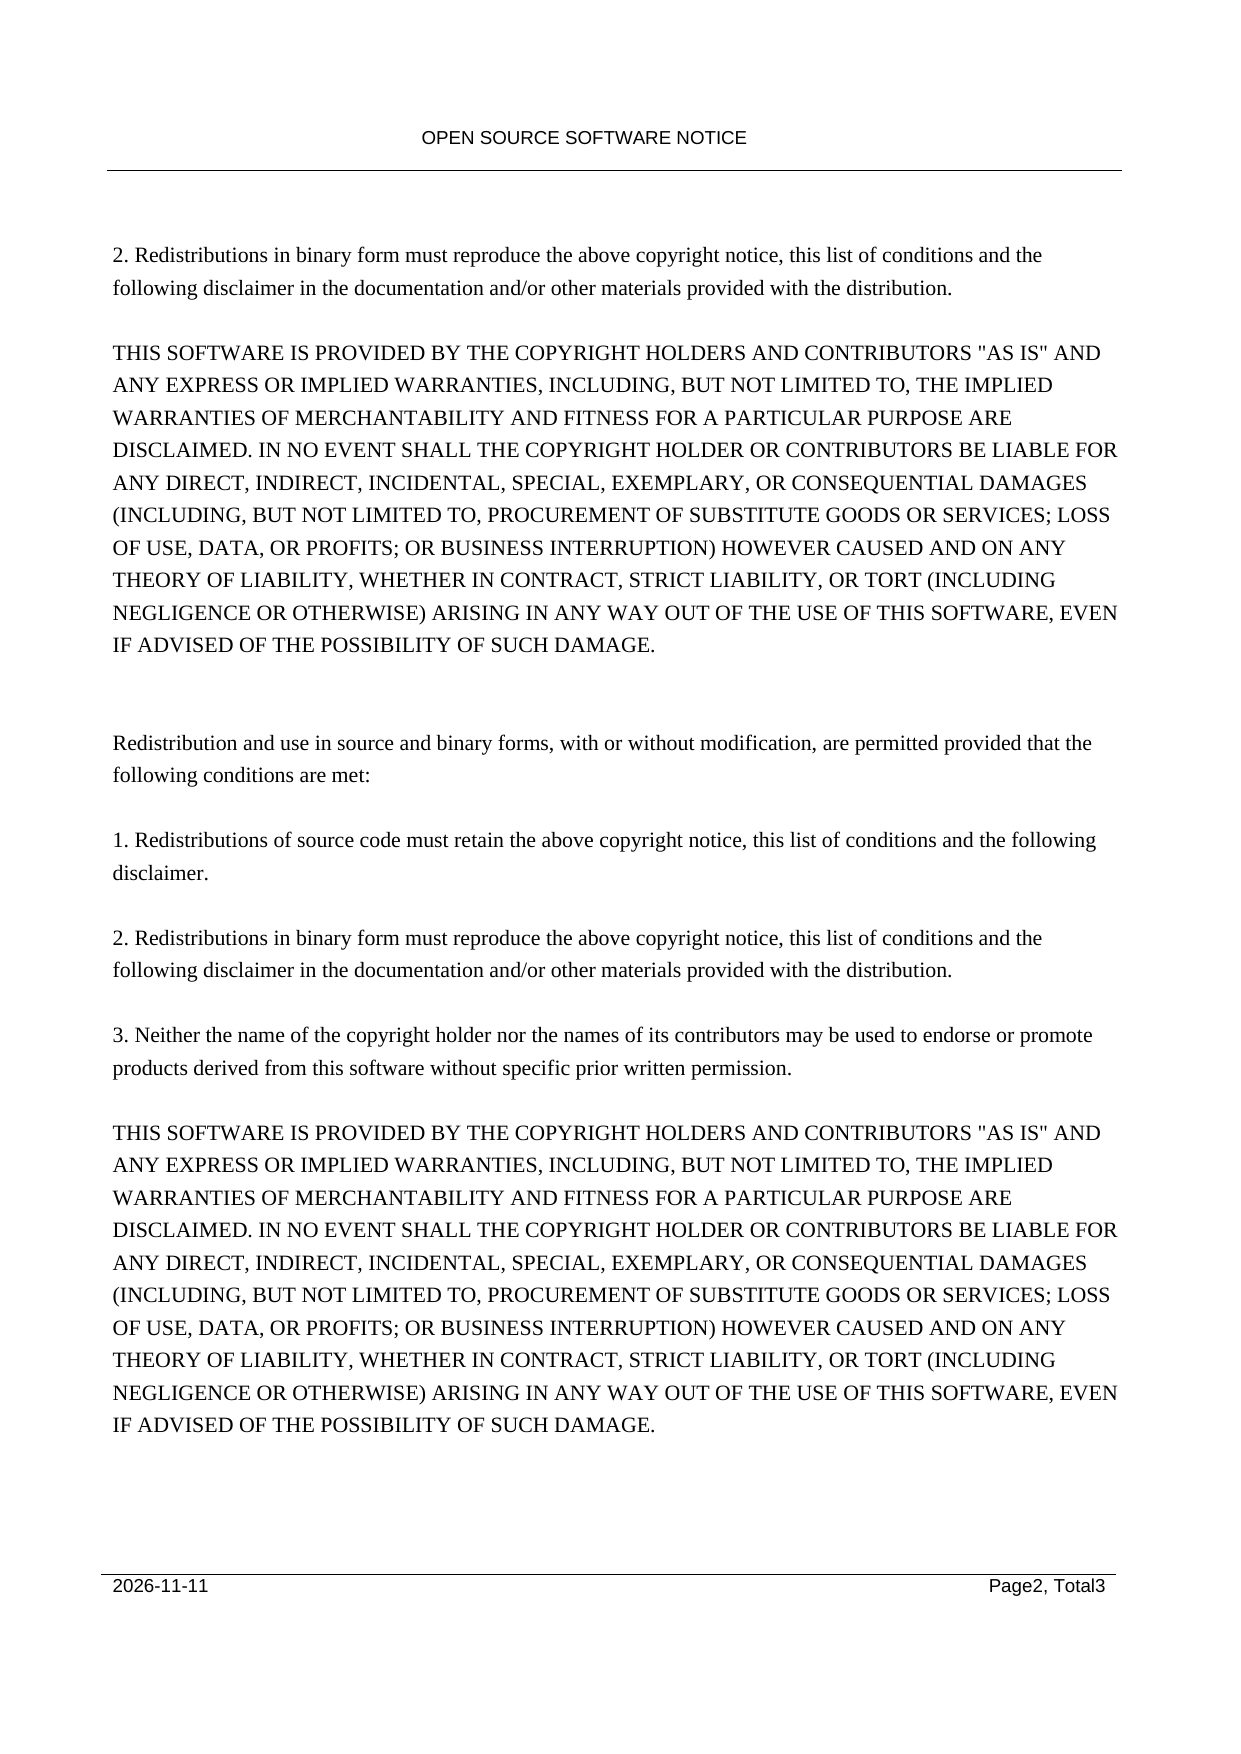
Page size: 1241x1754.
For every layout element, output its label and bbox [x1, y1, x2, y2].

text [112, 206, 1128, 1474]
